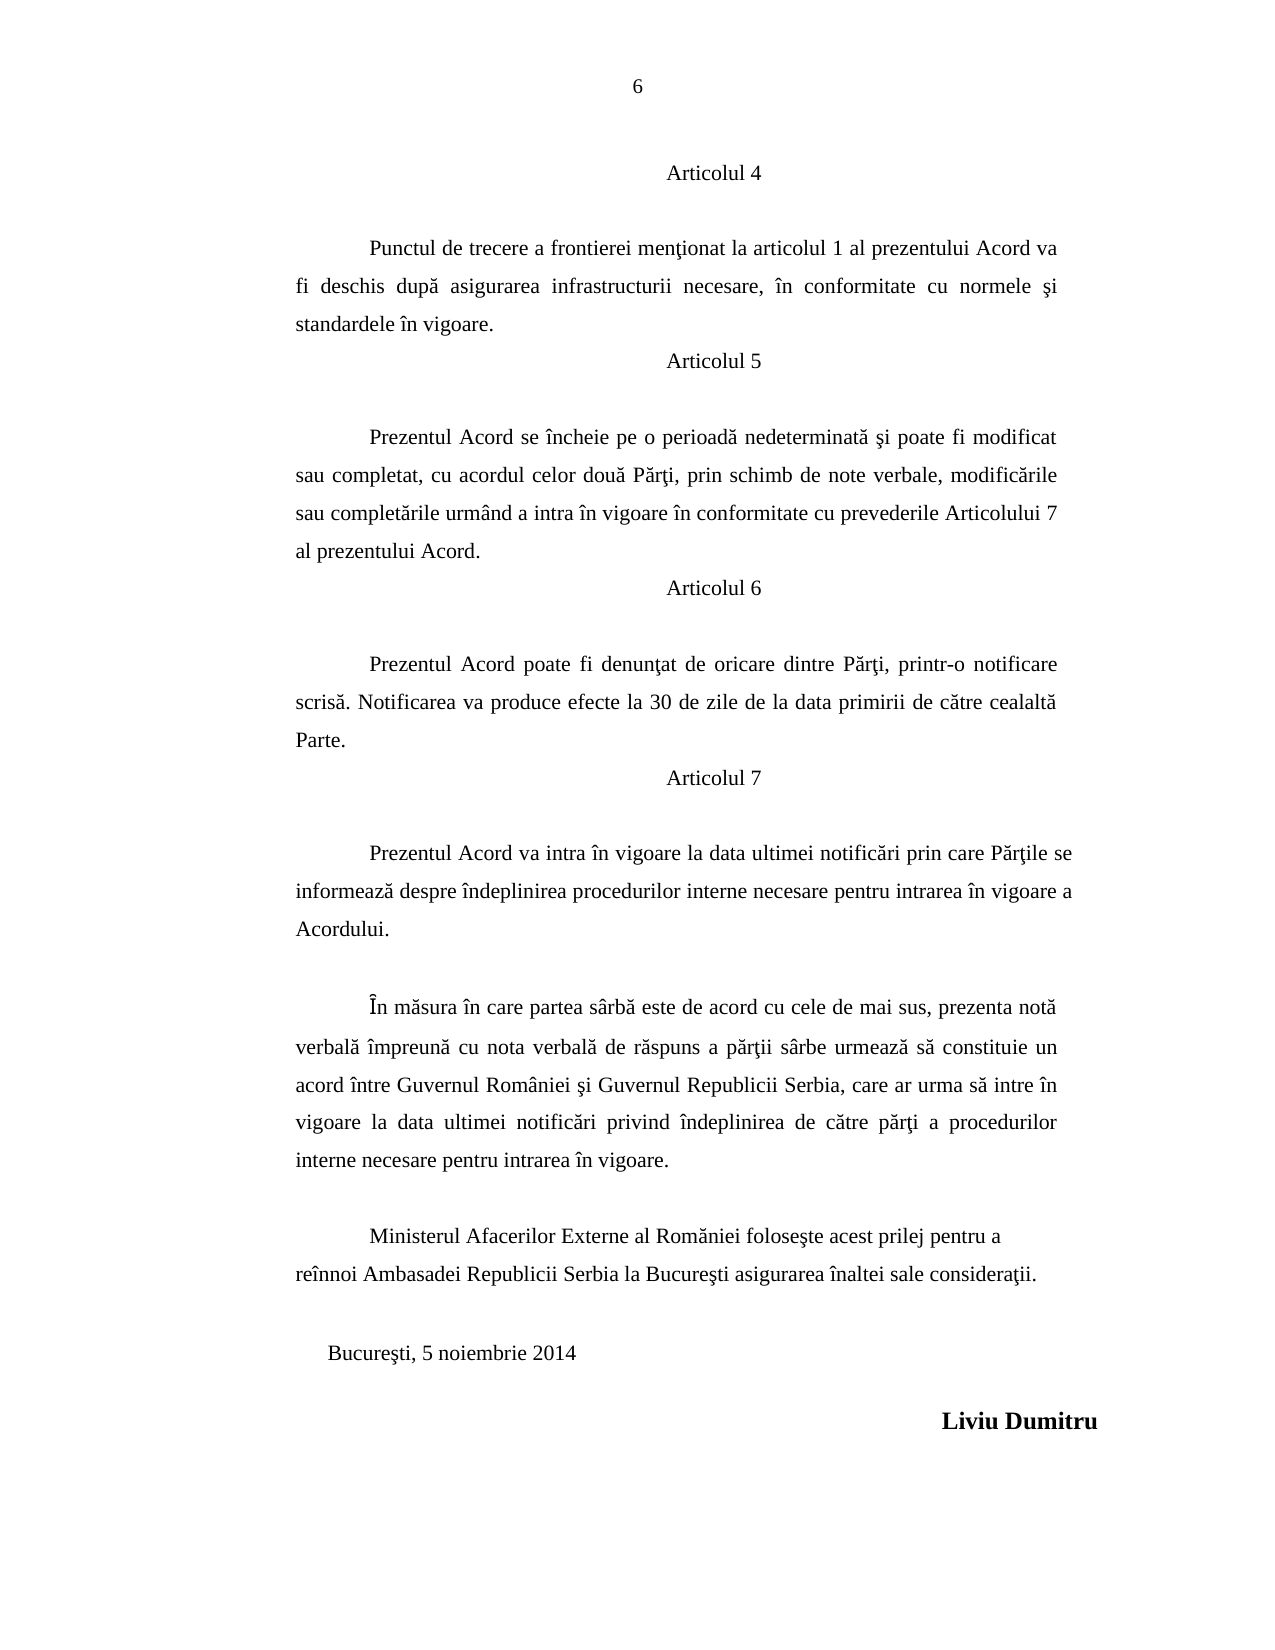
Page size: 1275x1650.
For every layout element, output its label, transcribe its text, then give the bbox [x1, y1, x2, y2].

text Prezentul Acord se încheie pe o perioadă nedeterminată şi poate fi modificat sau completat, cu acordul celor două Părţi, prin schimb de note verbale, modificările sau completările urmând a intra în vigoare în conformitate cu prevederile Articolului 7 al prezentului Acord. [295, 424, 1058, 563]
text Articolul 4 [295, 159, 1058, 185]
text Prezentul Acord va intra în vigoare la data ultimei notificări prin care Părţile se informează despre îndeplinirea procedurilor interne necesare pentru intrarea în vigoare a Acordului. [295, 840, 1073, 941]
text Articolul 7 [295, 764, 1058, 790]
text Punctul de trecere a frontierei menţionat la articolul 1 al prezentului Acord va fi deschis după asigurarea infrastructurii necesare, în conformitate cu normele şi standardele în vigoare. [295, 235, 1058, 336]
text Prezentul Acord poate fi denunţat de oricare dintre Părţi, printr-o notificare scrisă. Notificarea va produce efecte la 30 de zile de la data primirii de către cealaltă Parte. [295, 651, 1058, 752]
text Articolul 6 [295, 575, 1058, 601]
text Ministerul Afacerilor Externe al Romăniei foloseşte acest prilej pentru a reînnoi Ambasadei Republicii Serbia la Bucureşti asigurarea înaltei sale consideraţii. [295, 1223, 1058, 1286]
text Bucureşti, 5 noiembrie 2014 [252, 1340, 1058, 1365]
text Ȋn măsura în care partea sârbă este de acord cu cele de mai sus, prezenta notă verbală împreună cu nota verbală de răspuns a părţii sârbe urmează să constituie un acord între Guvernul României şi Guvernul Republicii Serbia, care ar urma să intre în vigoare la data ultimei notificări privind îndeplinirea de către părţi a procedurilor interne necesare pentru intrarea în vigoare. [295, 991, 1058, 1172]
text Liviu Dumitru [177, 1406, 1098, 1435]
text Articolul 5 [295, 348, 1058, 374]
